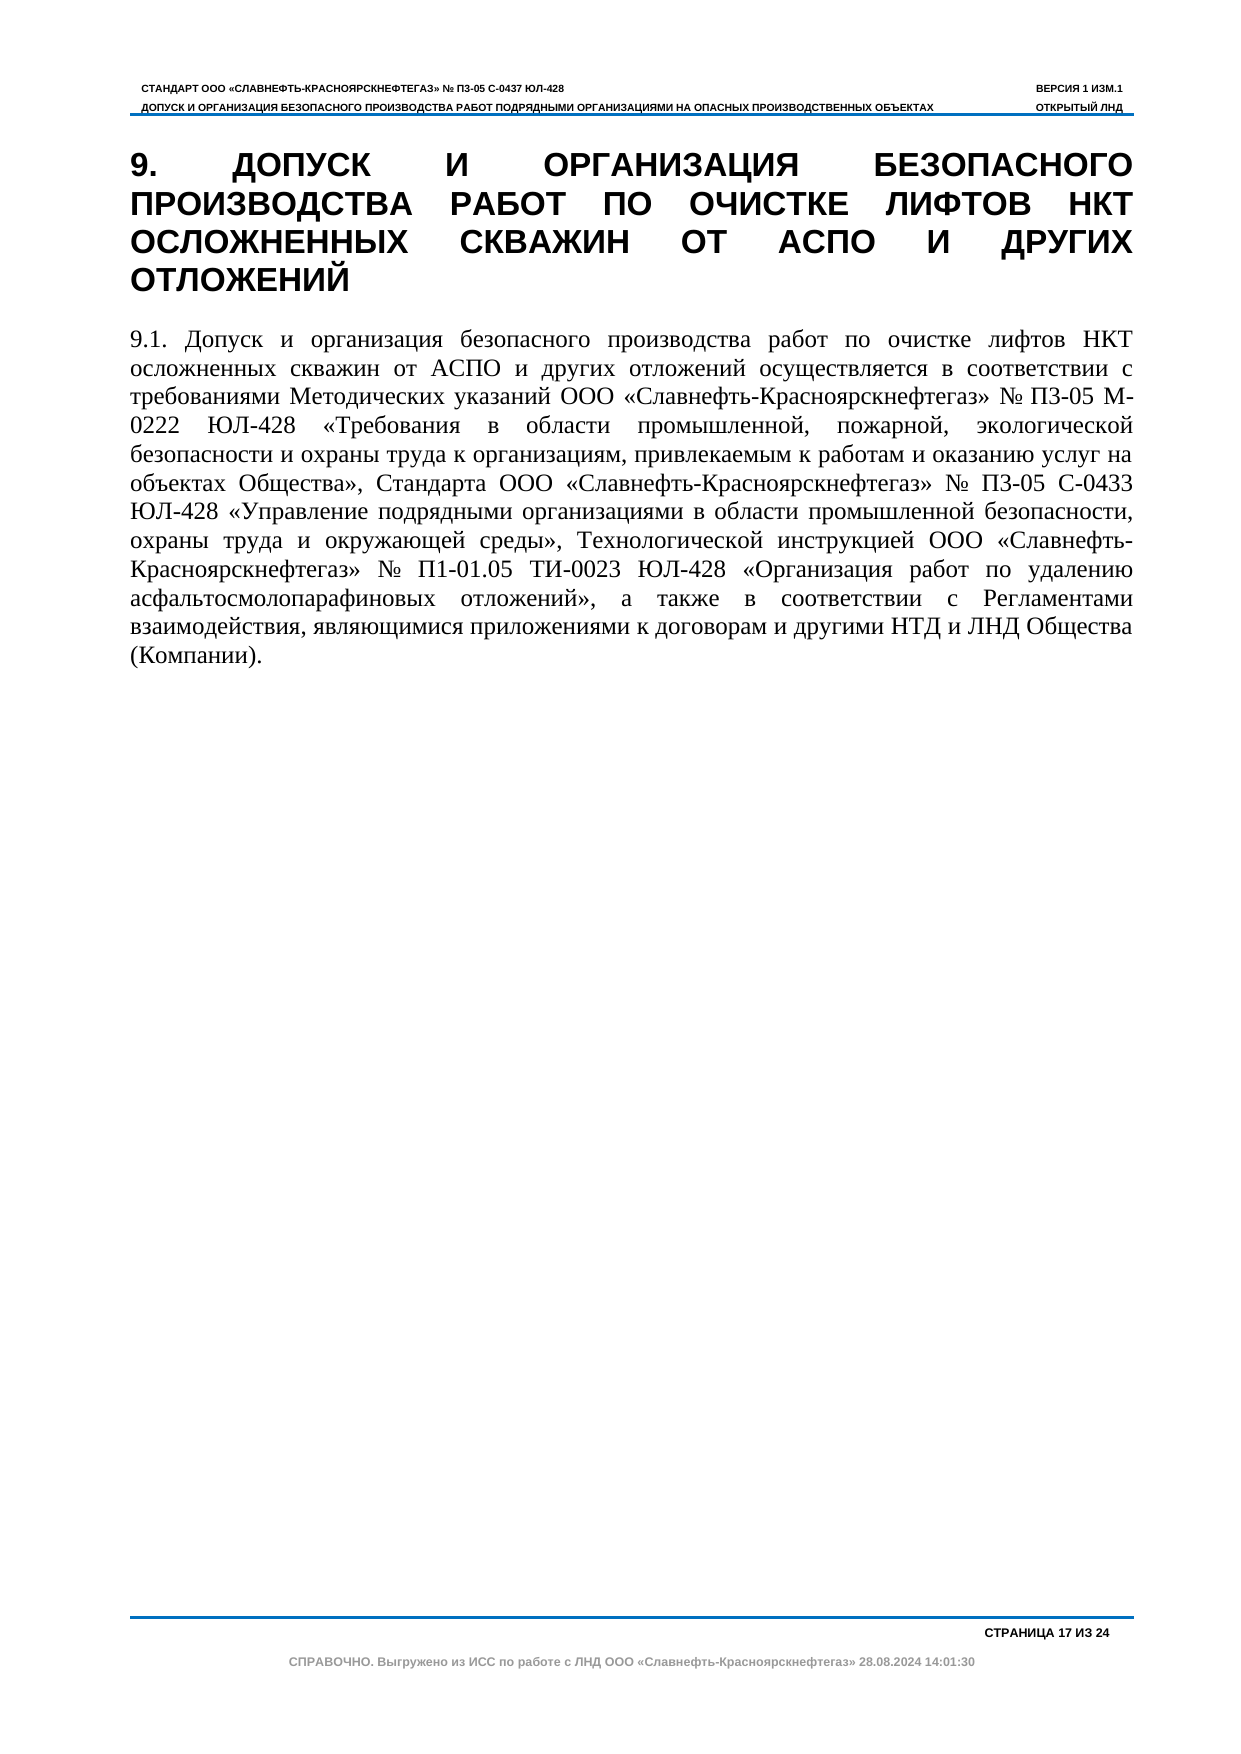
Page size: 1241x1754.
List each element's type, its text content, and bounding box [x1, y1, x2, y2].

text 9. ДОПУСК И ОРГАНИЗАЦИЯ БЕЗОПАСНОГО ПРОИЗВОДСТВА РАБОТ ПО ОЧИСТКЕ ЛИФТОВ НКТ ОСЛОЖНЕННЫХ СКВАЖИН ОТ АСПО И ДРУГИХ ОТЛОЖЕНИЙ [130, 145, 1134, 299]
text 9.1. Допуск и организация безопасного производства работ по очистке лифтов НКТ осложненных скважин от АСПО и других отложений осуществляется в соответствии с требованиями Методических указаний ООО «Славнефть-Красноярскнефтегаз» № П3-05 М-0222 ЮЛ-428 «Требования в области промышленной, пожарной, экологической безопасности и охраны труда к организациям, привлекаемым к работам и оказанию услуг на объектах Общества», Стандарта ООО «Славнефть-Красноярскнефтегаз» № П3-05 С-0433 ЮЛ-428 «Управление подрядными организациями в области промышленной безопасности, охраны труда и окружающей среды», Технологической инструкцией ООО «Славнефть-Красноярскнефтегаз» № П1-01.05 ТИ-0023 ЮЛ-428 «Организация работ по удалению асфальтосмолопарафиновых отложений», а также в соответствии с Регламентами взаимодействия, являющимися приложениями к договорам и другими НТД и ЛНД Общества (Компании). [130, 324, 1134, 669]
